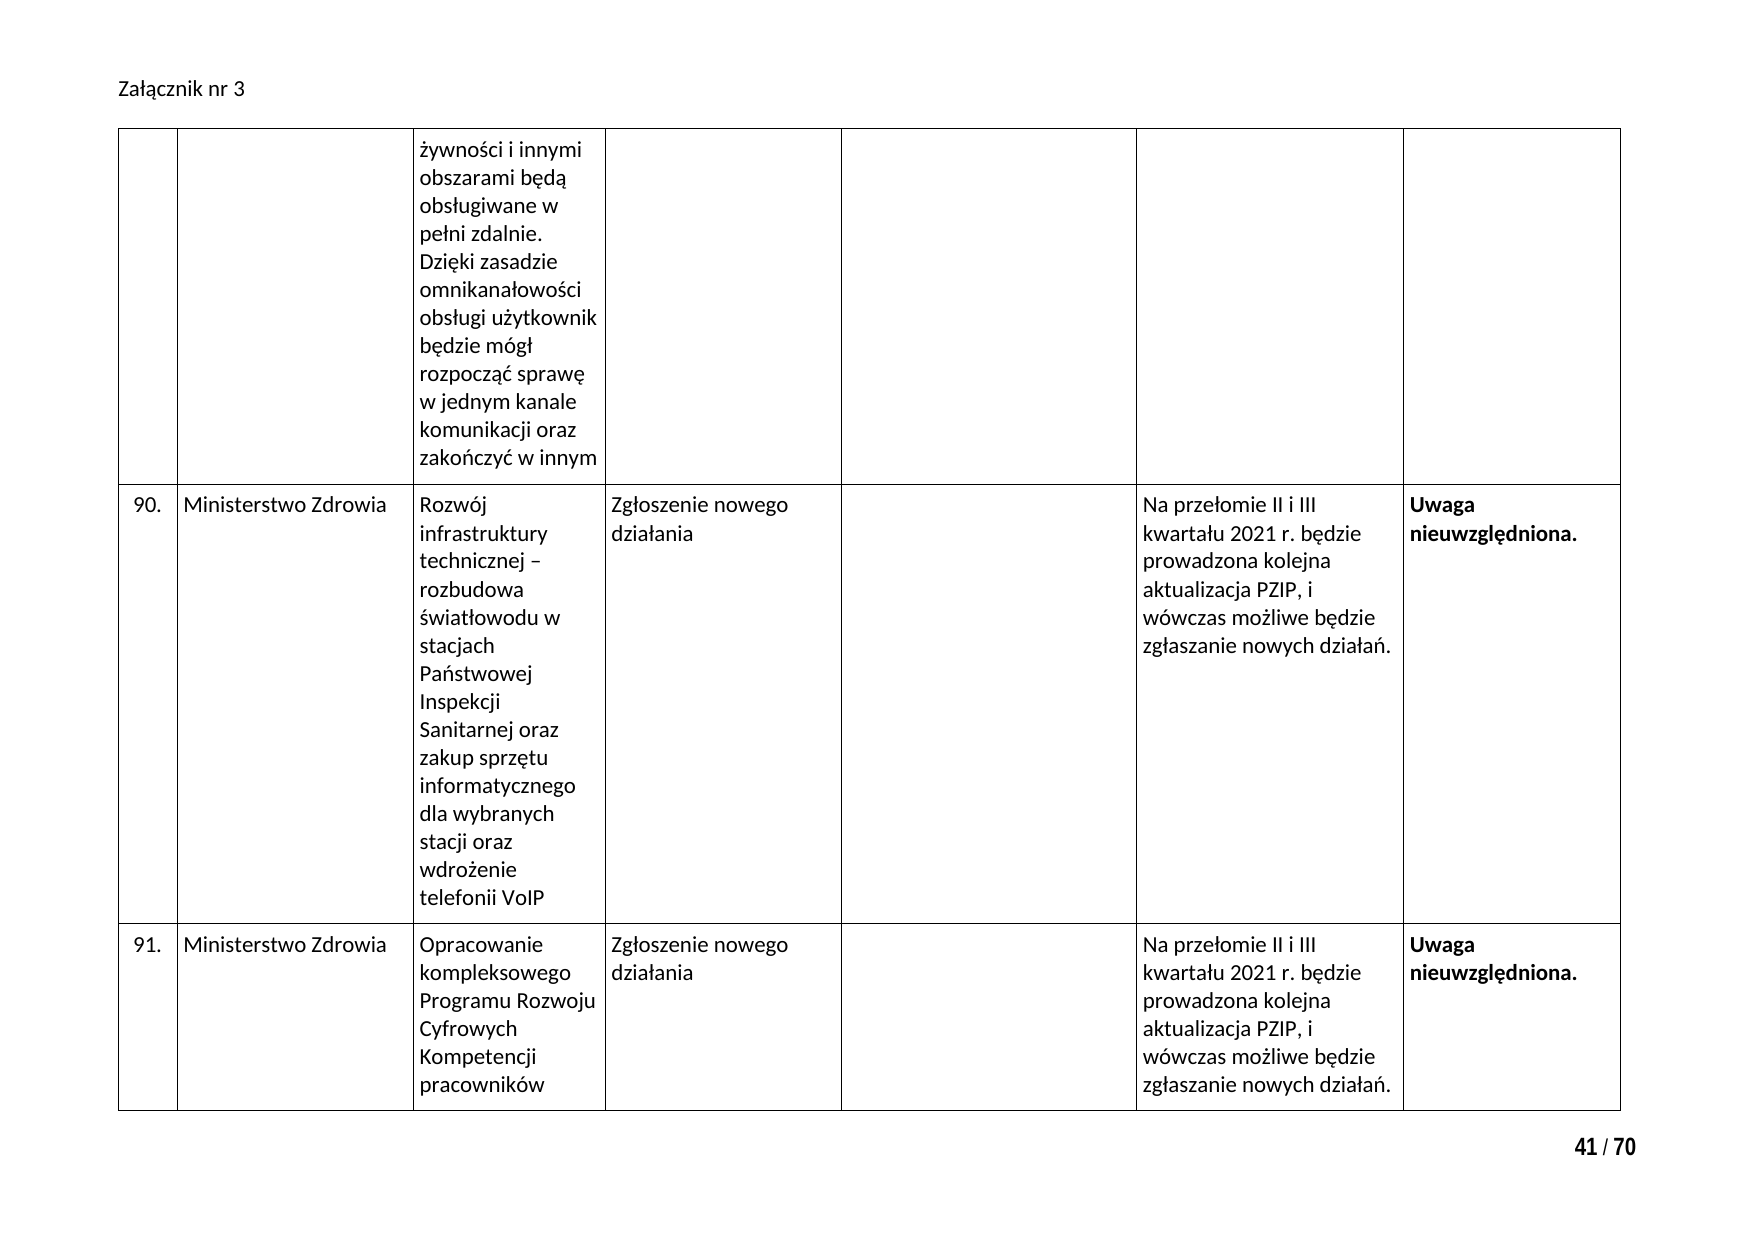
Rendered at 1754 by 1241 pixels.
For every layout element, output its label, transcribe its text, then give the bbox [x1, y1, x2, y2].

table_cell [119, 129, 177, 484]
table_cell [414, 924, 605, 1110]
table_cell Ministerstwo Zdrowia [178, 485, 413, 923]
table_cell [1404, 129, 1620, 484]
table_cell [178, 924, 413, 1110]
table_cell Zgłoszenie nowego działania [606, 485, 841, 923]
table_cell [119, 485, 177, 923]
table_cell [119, 924, 177, 1110]
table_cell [1404, 924, 1620, 1110]
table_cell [1137, 924, 1403, 1110]
table_cell Rozwój infrastruktury technicznej – rozbudowa światłowodu w stacjach Państwowej Inspekcji Sanitarnej oraz zakup sprzętu informatycznego dla wybranych stacji oraz wdrożenie telefonii VoIP [414, 485, 605, 923]
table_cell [414, 129, 605, 484]
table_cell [178, 129, 413, 484]
table_cell [842, 924, 1136, 1110]
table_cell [606, 129, 841, 484]
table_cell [1137, 129, 1403, 484]
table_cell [606, 924, 841, 1110]
table_cell Uwaga nieuwzględniona. [1404, 485, 1620, 923]
table_cell Na przełomie II i III kwartału 2021 r. będzie prowadzona kolejna aktualizacja PZIP, i wówczas możliwe będzie zgłaszanie nowych działań. [1137, 485, 1403, 923]
table_cell [842, 485, 1136, 923]
table_cell [842, 129, 1136, 484]
